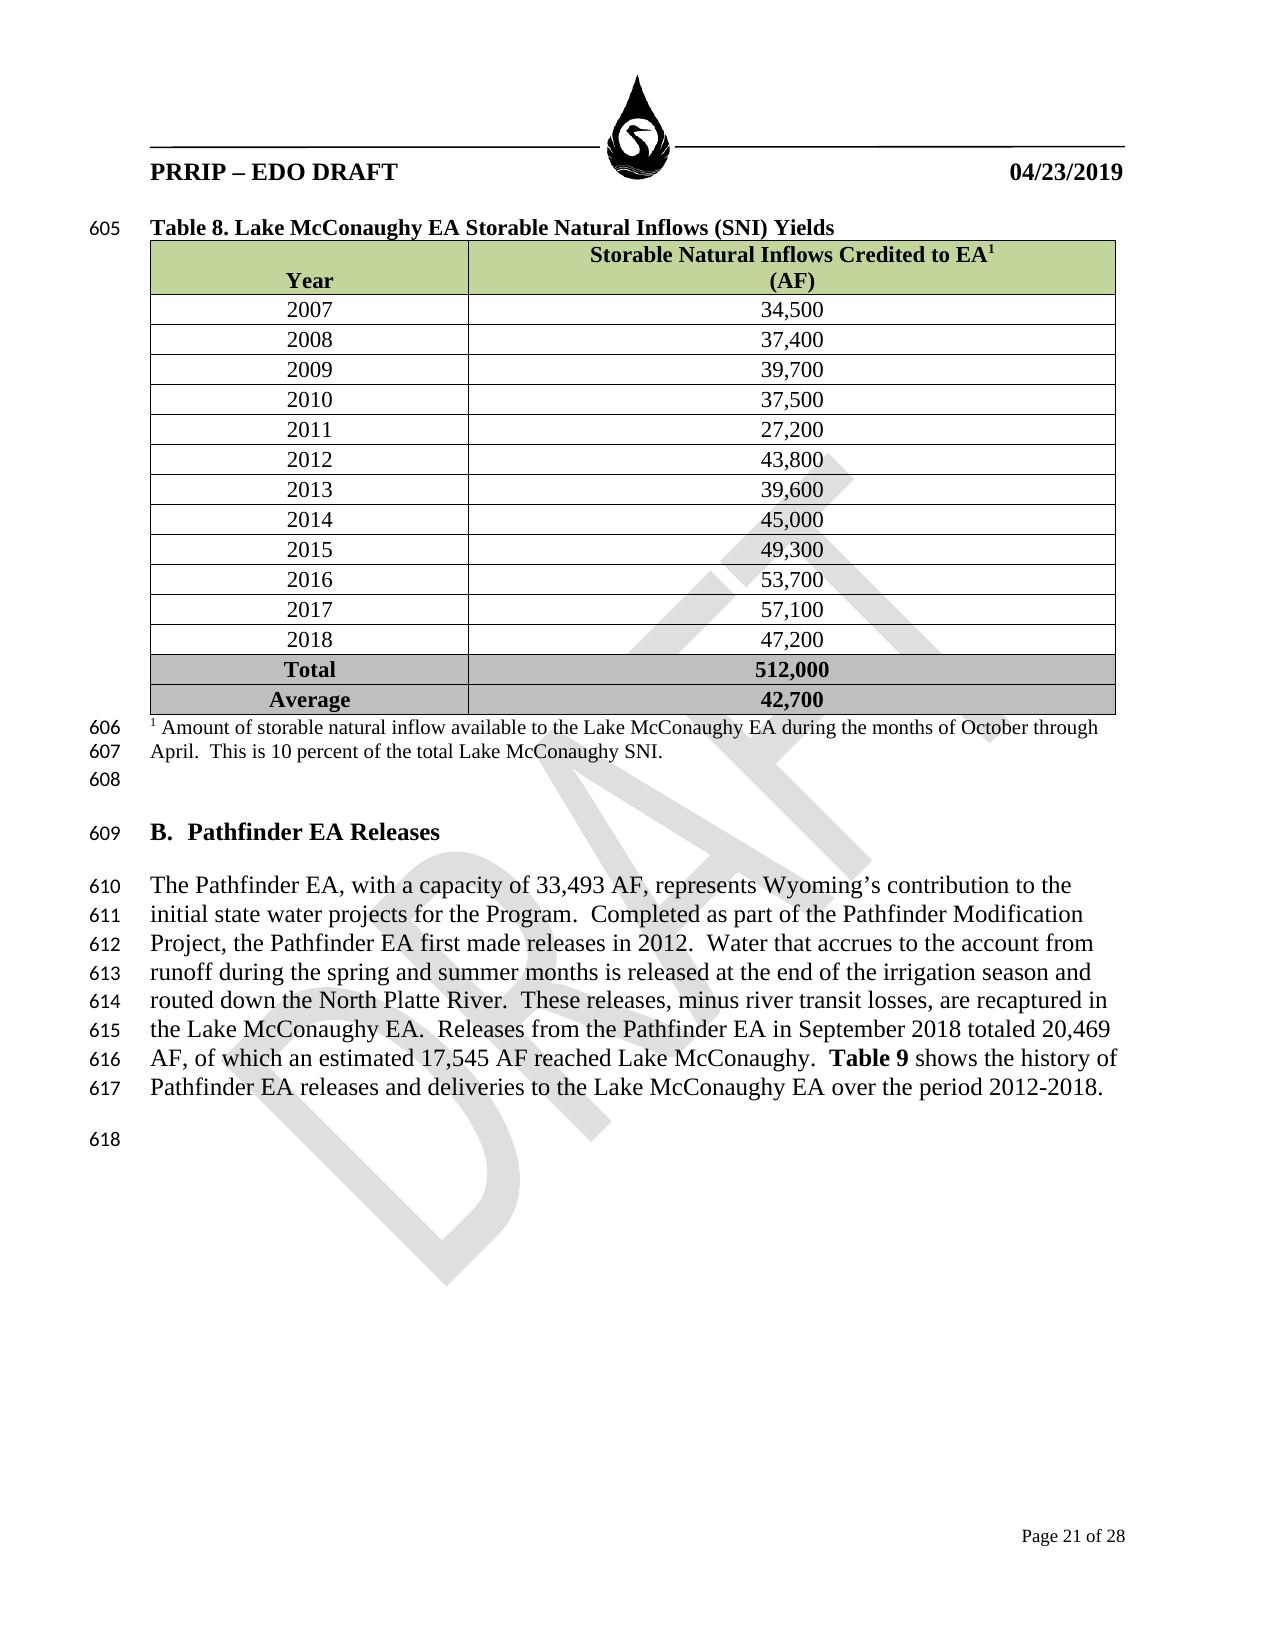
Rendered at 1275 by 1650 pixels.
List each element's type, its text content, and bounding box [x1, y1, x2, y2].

picture [598, 75, 677, 181]
table_cell Total [151, 655, 468, 684]
table_cell 27,200 [469, 415, 1115, 444]
table_cell 2010 [151, 385, 468, 414]
table_cell 2007 [151, 295, 468, 324]
table_cell 2008 [151, 325, 468, 354]
table_cell 2016 [151, 565, 468, 594]
list The Pathfinder EA, with a capacity of 33,493 AF, represents Wyoming’s contribution to the initial state water projects for the Program. Completed as part of the Pathfinder Modification Project, the Pathfinder EA first made releases in 2012. Water that accrues to the account from runoff during the spring and summer months is released at the end of the irrigation season and routed down the North Platte River. These releases, minus river transit losses, are recaptured in the Lake McConaughy EA. Releases from the Pathfinder EA in September 2018 totaled 20,469 AF, of which an estimated 17,545 AF reached Lake McConaughy. Table 9 shows the history of Pathfinder EA releases and deliveries to the Lake McConaughy EA over the period 2012-2018. [150, 870, 1125, 1100]
list Pathfinder EA Releases [150, 817, 1125, 845]
table_cell 2013 [151, 475, 468, 504]
table_cell 2018 [151, 625, 468, 654]
table_cell 49,300 [469, 535, 1115, 564]
table_cell 34,500 [469, 295, 1115, 324]
table_header Year [151, 241, 468, 294]
table_cell 43,800 [469, 445, 1115, 474]
table_cell 2012 [151, 445, 468, 474]
table_cell 47,200 [469, 625, 1115, 654]
table_cell 37,500 [469, 385, 1115, 414]
table_cell 2017 [151, 595, 468, 624]
table_cell 512,000 [469, 655, 1115, 684]
table_cell 2015 [151, 535, 468, 564]
table_cell 39,600 [469, 475, 1115, 504]
table_cell 39,700 [469, 355, 1115, 384]
table_cell 42,700 [469, 685, 1115, 714]
table_cell 53,700 [469, 565, 1115, 594]
table_cell 2011 [151, 415, 468, 444]
table_header Storable Natural Inflows Credited to EA1 (AF) [469, 241, 1115, 294]
table_cell 45,000 [469, 505, 1115, 534]
table_cell Average [151, 685, 468, 714]
text 1 Amount of storable natural inflow available to the Lake McConaughy EA during the months of October through April. This is 10 percent of the total Lake McConaughy SNI. [150, 715, 1125, 763]
text Table 8. Lake McConaughy EA Storable Natural Inflows (SNI) Yields [150, 215, 1125, 240]
table_cell 57,100 [469, 595, 1115, 624]
table_cell 2014 [151, 505, 468, 534]
table_cell 37,400 [469, 325, 1115, 354]
table_cell 2009 [151, 355, 468, 384]
